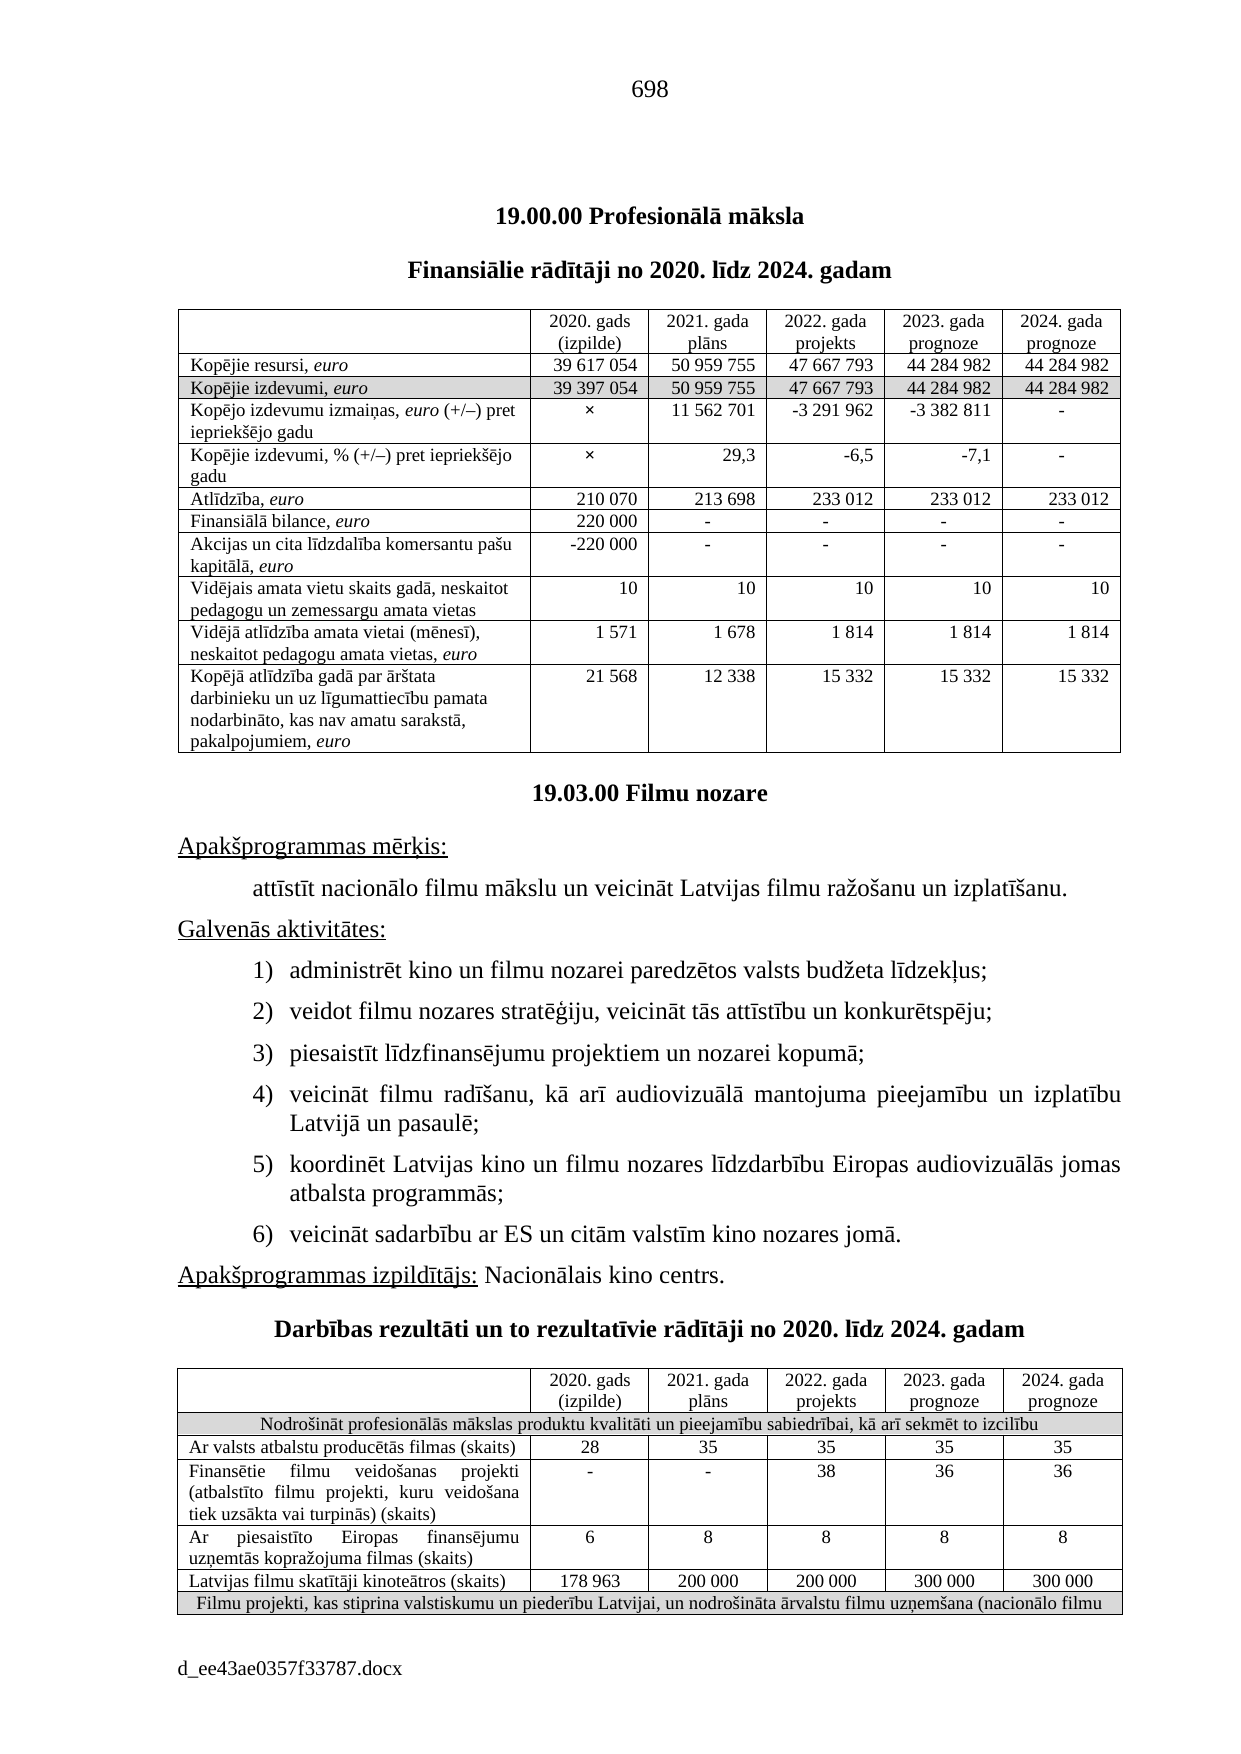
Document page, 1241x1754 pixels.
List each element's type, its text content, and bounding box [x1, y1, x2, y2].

table_cell 44 284 982 [1003, 377, 1120, 398]
table_cell 200 000 [768, 1570, 885, 1591]
list administrēt kino un filmu nozarei paredzētos valsts budžeta līdzekļus; [252, 955, 1122, 984]
table_cell -3 382 811 [885, 399, 1002, 442]
table_cell 6 [531, 1526, 648, 1569]
table_cell - [1003, 444, 1120, 487]
table_cell 1 678 [649, 621, 766, 664]
table_header 2023. gada prognoze [886, 1369, 1003, 1412]
table_cell - [885, 533, 1002, 576]
table_cell 15 332 [1003, 665, 1120, 752]
text Galvenās aktivitātes: [177, 914, 1122, 943]
table_cell - [1003, 533, 1120, 576]
table_cell 36 [1004, 1460, 1122, 1524]
table_cell - [531, 1460, 648, 1524]
table_cell 38 [768, 1460, 885, 1524]
table_header [179, 310, 530, 353]
table_cell 39 617 054 [531, 354, 648, 376]
table_cell 233 012 [1003, 488, 1120, 509]
table_cell Latvijas filmu skatītāji kinoteātros (skaits) [178, 1570, 530, 1591]
table_cell 10 [767, 577, 884, 620]
list attīstīt nacionālo filmu mākslu un veicināt Latvijas filmu ražošanu un izplatīšanu. [177, 873, 1122, 901]
table_cell 44 284 982 [885, 354, 1002, 376]
table_cell 10 [885, 577, 1002, 620]
list veicināt filmu radīšanu, kā arī audiovizuālā mantojuma pieejamību un izplatību Latvijā un pasaulē; [252, 1079, 1122, 1136]
table_cell - [649, 533, 766, 576]
table_cell 8 [649, 1526, 767, 1569]
table_cell 10 [1003, 577, 1120, 620]
table_cell 47 667 793 [767, 354, 884, 376]
table_cell 8 [1004, 1526, 1122, 1569]
table_header 2021. gada plāns [649, 310, 766, 353]
table_cell 300 000 [1004, 1570, 1122, 1591]
table_cell Vidējā atlīdzība amata vietai (mēnesī), neskaitot pedagogu amata vietas, euro [179, 621, 530, 664]
table_cell 213 698 [649, 488, 766, 509]
table_cell - [649, 1460, 767, 1524]
list piesaistīt līdzfinansējumu projektiem un nozarei kopumā; [252, 1038, 1122, 1066]
table_cell 35 [649, 1436, 767, 1459]
table_cell 12 338 [649, 665, 766, 752]
list veicināt sadarbību ar ES un citām valstīm kino nozares jomā. [252, 1219, 1122, 1248]
table_cell Finansiālā bilance, euro [179, 510, 530, 532]
table_cell × [531, 444, 648, 487]
table_cell 11 562 701 [649, 399, 766, 442]
table_cell 1 814 [767, 621, 884, 664]
table_cell 44 284 982 [885, 377, 1002, 398]
table_cell 178 963 [531, 1570, 648, 1591]
text 19.03.00 Filmu nozare [177, 778, 1122, 806]
table_cell Nodrošināt profesionālās mākslas produktu kvalitāti un pieejamību sabiedrībai, kā arī sekmēt to izcilību [178, 1413, 1122, 1434]
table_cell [178, 1592, 1122, 1614]
list koordinēt Latvijas kino un filmu nozares līdzdarbību Eiropas audiovizuālās jomas atbalsta programmās; [252, 1149, 1122, 1206]
table_cell 8 [886, 1526, 1003, 1569]
table_cell 35 [768, 1436, 885, 1459]
table_cell Ar piesaistīto Eiropas finansējumu uzņemtās kopražojuma filmas (skaits) [178, 1526, 530, 1569]
table_cell Akcijas un cita līdzdalība komersantu pašu kapitālā, euro [179, 533, 530, 576]
text Finansiālie rādītāji no 2020. līdz 2024. gadam [177, 255, 1122, 284]
table_cell 1 571 [531, 621, 648, 664]
table_header 2020. gads (izpilde) [531, 310, 648, 353]
table_cell 50 959 755 [649, 377, 766, 398]
table_cell 15 332 [767, 665, 884, 752]
table_header 2022. gada projekts [767, 310, 884, 353]
table_header 2021. gada plāns [649, 1369, 767, 1412]
table_cell 200 000 [649, 1570, 767, 1591]
table_cell 233 012 [767, 488, 884, 509]
table_cell 10 [649, 577, 766, 620]
table_cell Kopējo izdevumu izmaiņas, euro (+/–) pret iepriekšējo gadu [179, 399, 530, 442]
table_cell - [1003, 510, 1120, 532]
table_cell Ar valsts atbalstu producētās filmas (skaits) [178, 1436, 530, 1459]
table_cell Kopējie izdevumi, % (+/–) pret iepriekšējo gadu [179, 444, 530, 487]
table_cell 29,3 [649, 444, 766, 487]
table_cell -3 291 962 [767, 399, 884, 442]
table_cell Finansētie filmu veidošanas projekti (atbalstīto filmu projekti, kuru veidošana tiek uzsākta vai turpinās) (skaits) [178, 1460, 530, 1524]
table_cell 210 070 [531, 488, 648, 509]
table_cell 21 568 [531, 665, 648, 752]
table_cell 233 012 [885, 488, 1002, 509]
table_cell 44 284 982 [1003, 354, 1120, 376]
table_cell 1 814 [885, 621, 1002, 664]
table_cell - [767, 510, 884, 532]
table_cell Vidējais amata vietu skaits gadā, neskaitot pedagogu un zemessargu amata vietas [179, 577, 530, 620]
list veidot filmu nozares stratēģiju, veicināt tās attīstību un konkurētspēju; [252, 996, 1122, 1025]
table_cell Kopējie resursi, euro [179, 354, 530, 376]
table_cell Kopējā atlīdzība gadā par ārštata darbinieku un uz līgumattiecību pamata nodarbināto, kas nav amatu sarakstā, pakalpojumiem, euro [179, 665, 530, 752]
table_header 2023. gada prognoze [885, 310, 1002, 353]
table_cell 35 [886, 1436, 1003, 1459]
table_header [178, 1369, 530, 1412]
table_cell - [885, 510, 1002, 532]
table_cell 10 [531, 577, 648, 620]
table_header 2024. gada prognoze [1004, 1369, 1122, 1412]
table_cell Kopējie izdevumi, euro [179, 377, 530, 398]
table_cell 8 [768, 1526, 885, 1569]
table_header 2020. gads (izpilde) [531, 1369, 648, 1412]
list Apakšprogrammas mērķis: [177, 831, 1122, 860]
table_cell -6,5 [767, 444, 884, 487]
table_header 2022. gada projekts [768, 1369, 885, 1412]
table_cell × [531, 399, 648, 442]
text Darbības rezultāti un to rezultatīvie rādītāji no 2020. līdz 2024. gadam [177, 1314, 1122, 1343]
table_cell 35 [1004, 1436, 1122, 1459]
table_cell 1 814 [1003, 621, 1120, 664]
table_cell - [767, 533, 884, 576]
table_cell 39 397 054 [531, 377, 648, 398]
table_header 2024. gada prognoze [1003, 310, 1120, 353]
table_cell -220 000 [531, 533, 648, 576]
table_cell - [649, 510, 766, 532]
table_cell -7,1 [885, 444, 1002, 487]
table_cell 47 667 793 [767, 377, 884, 398]
table_cell - [1003, 399, 1120, 442]
text Apakšprogrammas izpildītājs: Nacionālais kino centrs. [177, 1260, 1122, 1289]
table_cell Atlīdzība, euro [179, 488, 530, 509]
text 19.00.00 Profesionālā māksla [177, 201, 1122, 230]
table_cell 300 000 [886, 1570, 1003, 1591]
table_cell 50 959 755 [649, 354, 766, 376]
table_cell 36 [886, 1460, 1003, 1524]
table_cell 15 332 [885, 665, 1002, 752]
table_cell 220 000 [531, 510, 648, 532]
table_cell 28 [531, 1436, 648, 1459]
